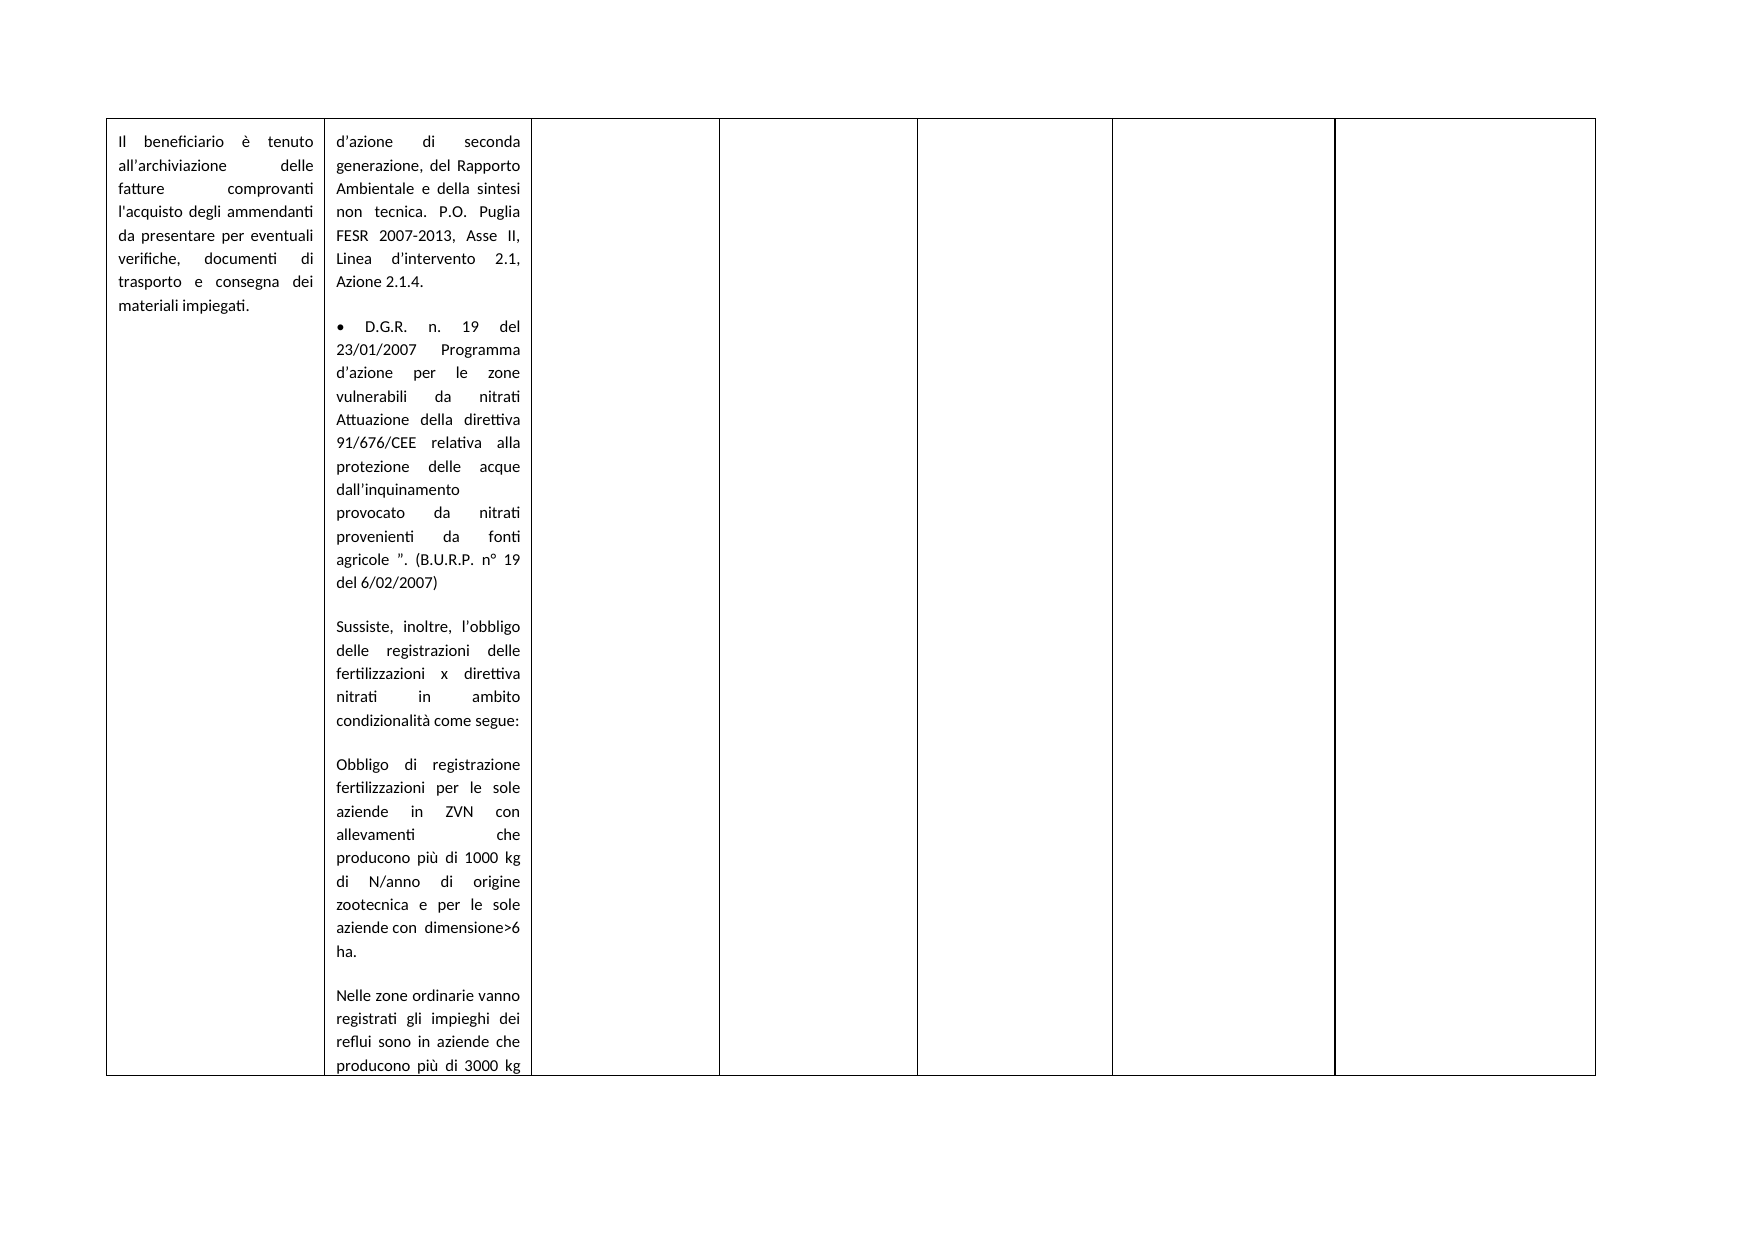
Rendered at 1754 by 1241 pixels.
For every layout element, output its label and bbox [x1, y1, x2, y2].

table_cell [720, 119, 917, 1075]
table_cell [1336, 119, 1595, 1075]
table_cell [325, 119, 531, 1075]
table_cell [532, 119, 719, 1075]
table_cell [918, 119, 1112, 1075]
table_cell [1113, 119, 1334, 1075]
table_cell [107, 119, 324, 1075]
